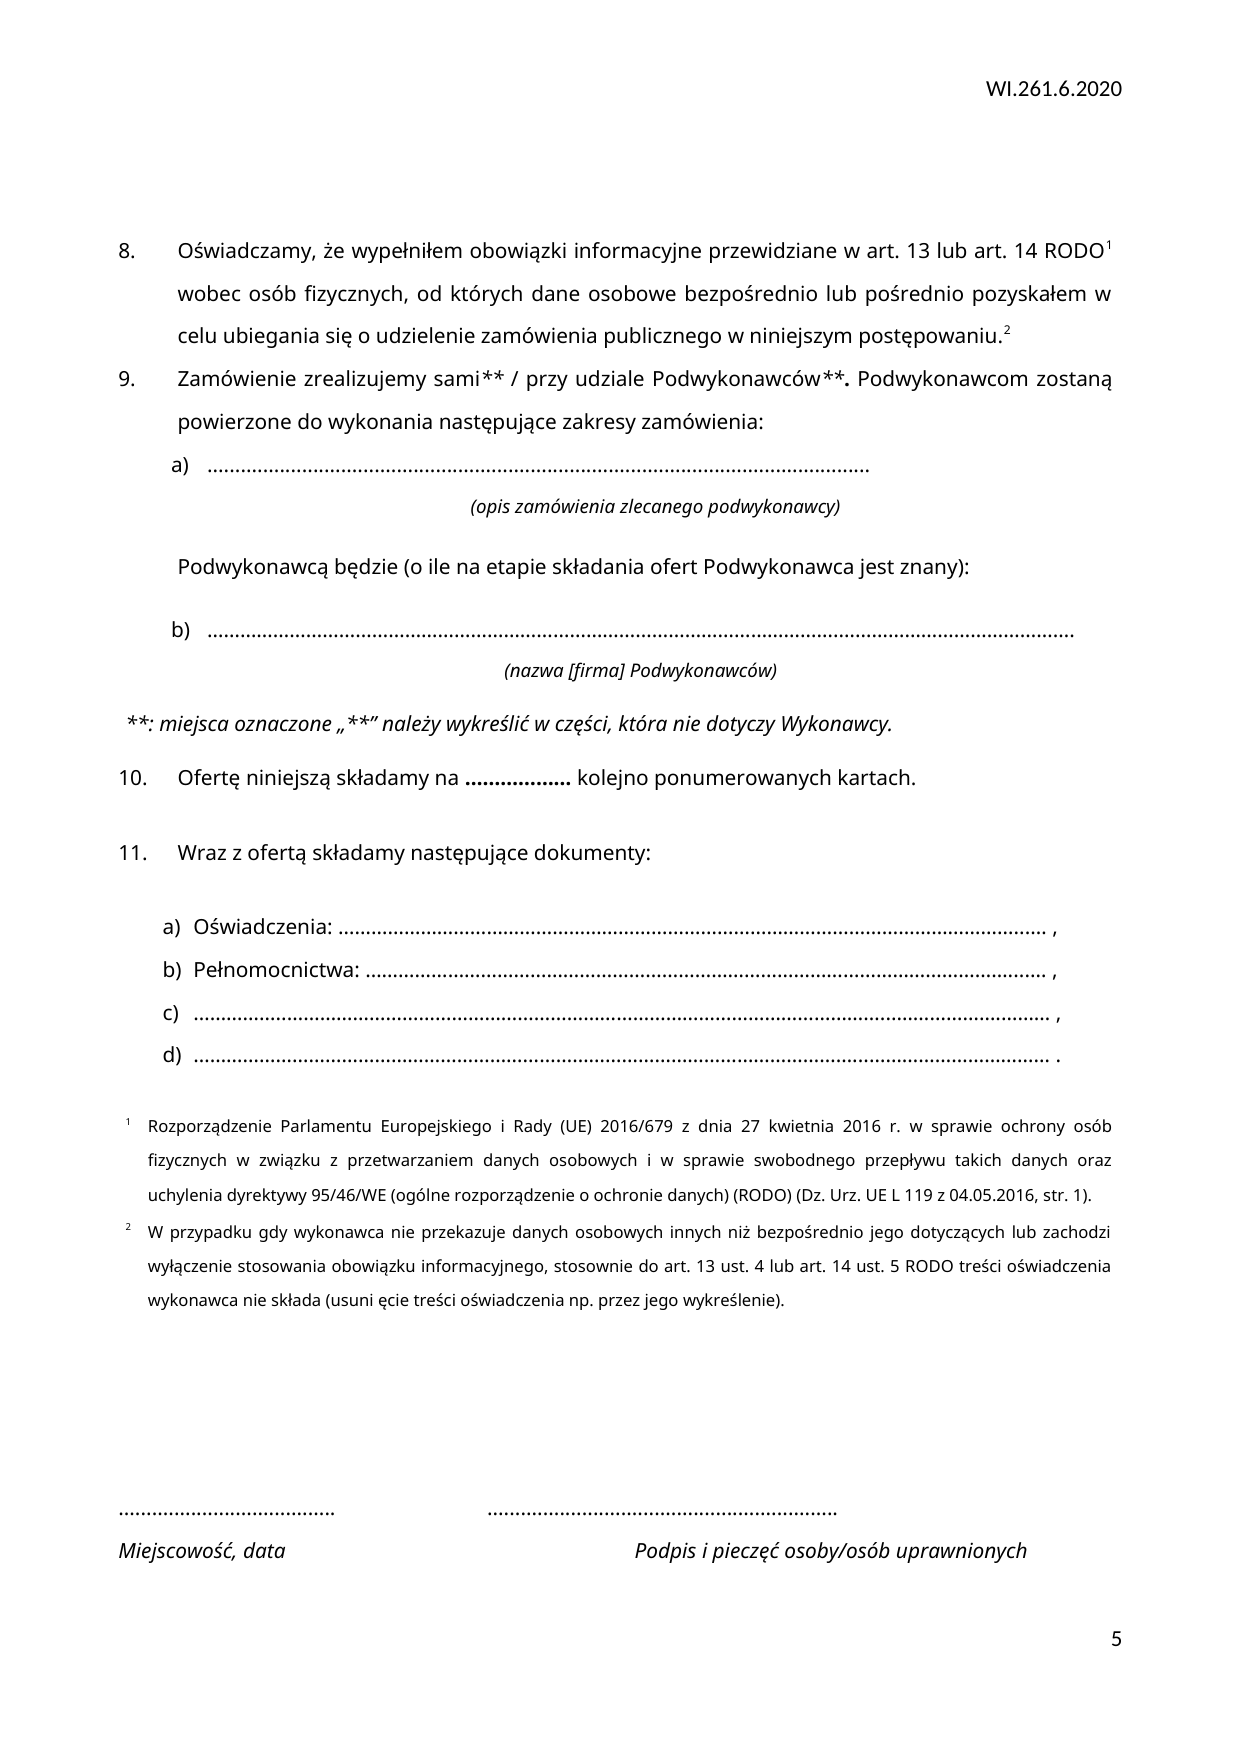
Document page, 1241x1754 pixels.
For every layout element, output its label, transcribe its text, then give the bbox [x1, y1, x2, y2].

text Miejscowość, data Podpis i pieczęć osoby/osób uprawnionych [118, 1536, 1122, 1564]
list …………………………………………………………………………………………………………...…………………………… . [162, 1040, 1112, 1069]
text Podwykonawcą będzie (o ile na etapie składania ofert Podwykonawca jest znany): [177, 552, 1122, 580]
text (opis zamówienia zlecanego podwykonawcy) [188, 493, 1122, 518]
text 1 Rozporządzenie Parlamentu Europejskiego i Rady (UE) 2016/679 z dnia 27 kwietnia 2016 r. w sprawie ochrony osób fizycznych w związku z przetwarzaniem danych osobowych i w sprawie swobodnego przepływu takich danych oraz uchylenia dyrektywy 95/46/WE (ogólne rozporządzenie o ochronie danych) (RODO) (Dz. Urz. UE L 119 z 04.05.2016, str. 1). [125, 1115, 1113, 1206]
text ....................................... ............................................................... [118, 1493, 1122, 1522]
text 10. Ofertę niniejszą składamy na ……………… kolejno ponumerowanych kartach. [118, 763, 1112, 791]
text (nazwa [firma] Podwykonawców) [188, 658, 1092, 683]
text b) …………………………………………………………………………………………………….……………………………………. [171, 615, 1112, 644]
list ……………..………………………………………………………………………………………………...……………….……… , [162, 998, 1112, 1026]
text 11. Wraz z ofertą składamy następujące dokumenty: [118, 838, 1112, 866]
list Oświadczenia: ……………………………………………………………………………………………………………...… , [162, 912, 1112, 941]
text **: miejsca oznaczone „**” należy wykreślić w części, która nie dotyczy Wykonawcy. [125, 709, 1122, 738]
text a) ....................................................................................................................... [171, 450, 1112, 479]
text 2 W przypadku gdy wykonawca nie przekazuje danych osobowych innych niż bezpośrednio jego dotyczących lub zachodzi wyłączenie stosowania obowiązku informacyjnego, stosownie do art. 13 ust. 4 lub art. 14 ust. 5 RODO treści oświadczenia wykonawca nie składa (usuni ęcie treści oświadczenia np. przez jego wykreślenie). [125, 1220, 1113, 1311]
list Pełnomocnictwa: ………………………………………………………………………………………………………....… , [162, 955, 1112, 983]
text 8. Oświadczamy, że wypełniłem obowiązki informacyjne przewidziane w art. 13 lub art. 14 RODO1 wobec osób fizycznych, od których dane osobowe bezpośrednio lub pośrednio pozyskałem w celu ubiegania się o udzielenie zamówienia publicznego w niniejszym postępowaniu.2 [118, 236, 1112, 350]
text 9. Zamówienie zrealizujemy sami** / przy udziale Podwykonawców**. Podwykonawcom zostaną powierzone do wykonania następujące zakresy zamówienia: [118, 364, 1112, 436]
